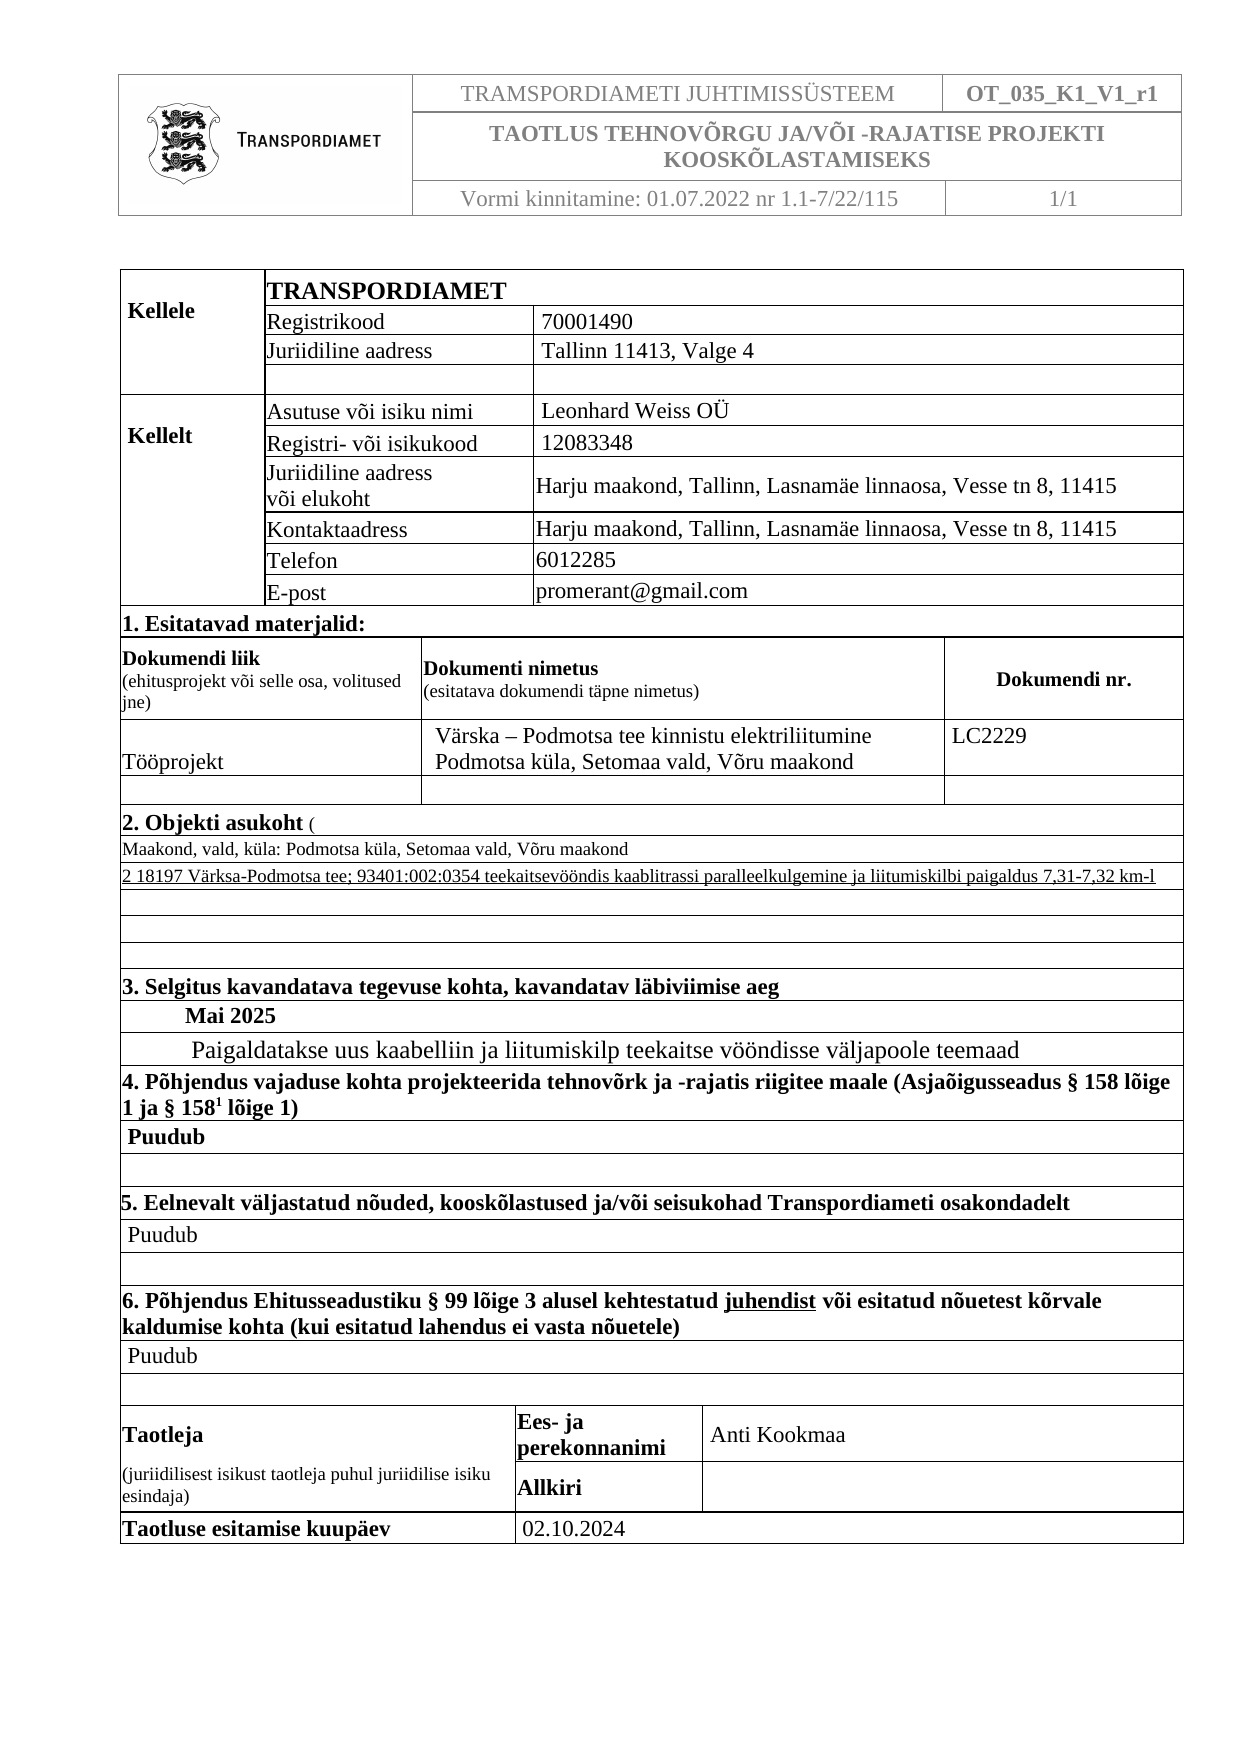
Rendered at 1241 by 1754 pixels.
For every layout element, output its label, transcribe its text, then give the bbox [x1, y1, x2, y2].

table_cell Allkiri [516, 1462, 702, 1511]
table_cell [121, 890, 1183, 915]
table_cell [121, 1253, 1183, 1284]
table_cell [703, 1462, 1183, 1511]
table_cell 2 18197 Värksa-Podmotsa tee; 93401:002:0354 teekaitsevööndis kaablitrassi paralleelkulgemine ja liitumiskilbi paigaldus 7,31-7,32 km-l [121, 863, 1183, 888]
table_cell Leonhard Weiss OÜ [534, 395, 1183, 425]
table_cell Taotleja [121, 1406, 515, 1461]
table_cell 6012285 [534, 544, 1183, 574]
table_cell Dokumendi nr. [945, 638, 1183, 719]
table_cell Kellelt [121, 395, 264, 605]
table_cell E-post [266, 575, 533, 605]
table_cell Dokumendi liik (ehitusprojekt või selle osa, volitused jne) [121, 638, 421, 719]
table_cell Puudub [121, 1341, 1183, 1373]
table_cell [121, 1374, 1183, 1405]
table_cell [121, 916, 1183, 942]
table_cell Puudub [121, 1121, 1183, 1153]
table_cell Taotluse esitamise kuupäev [121, 1513, 515, 1543]
table_cell promerant@gmail.com [534, 575, 1183, 605]
table_header TRANSPORDIAMET [266, 270, 1183, 304]
table_cell LC2229 [945, 720, 1183, 774]
table_header Kellele [121, 270, 264, 393]
table_cell Juriidiline aadress [266, 335, 533, 364]
table_cell Paigaldatakse uus kaabelliin ja liitumiskilp teekaitse vööndisse väljapoole teemaad [121, 1033, 1183, 1065]
table_cell 02.10.2024 [516, 1513, 1183, 1543]
table_cell [534, 365, 1183, 393]
table_cell Anti Kookmaa [703, 1406, 1183, 1461]
table_cell Tööprojekt [121, 720, 421, 774]
table_cell Maakond, vald, küla: Podmotsa küla, Setomaa vald, Võru maakond [121, 836, 1183, 862]
table_cell (juriidilisest isikust taotleja puhul juriidilise isiku esindaja) [121, 1461, 515, 1511]
table_cell Harju maakond, Tallinn, Lasnamäe linnaosa, Vesse tn 8, 11415 [534, 513, 1183, 543]
table_cell Telefon [266, 544, 533, 574]
table_cell Värska – Podmotsa tee kinnistu elektriliitumine Podmotsa küla, Setomaa vald, Võru maakond [422, 720, 944, 774]
table_cell [121, 943, 1183, 968]
table_cell 4. Põhjendus vajaduse kohta projekteerida tehnovõrk ja -rajatis riigitee maale (Asjaõigusseadus § 158 lõige 1 ja § 1581 lõige 1) [121, 1066, 1183, 1120]
table_cell Registri- või isikukood [266, 426, 533, 456]
table_cell 12083348 [534, 426, 1183, 456]
table_cell Mai 2025 [121, 1001, 1183, 1032]
table_cell 1. Esitatavad materjalid: [121, 606, 1183, 636]
table_cell Dokumenti nimetus (esitatava dokumendi täpne nimetus) [422, 638, 944, 719]
table_cell Juriidiline aadress või elukoht [266, 457, 533, 511]
table_cell 5. Eelnevalt väljastatud nõuded, kooskõlastused ja/või seisukohad Transpordiameti osakondadelt [121, 1187, 1183, 1219]
table_cell [945, 776, 1183, 804]
table_cell [121, 776, 421, 804]
table_cell 2. Objekti asukoht ( [121, 805, 1183, 835]
table_cell Tallinn 11413, Valge 4 [534, 335, 1183, 364]
table_cell [121, 1154, 1183, 1186]
table_cell [266, 365, 533, 393]
table_cell [422, 776, 944, 804]
table_cell 3. Selgitus kavandatava tegevuse kohta, kavandatav läbiviimise aeg [121, 969, 1183, 999]
table_cell Harju maakond, Tallinn, Lasnamäe linnaosa, Vesse tn 8, 11415 [534, 457, 1183, 511]
table_cell Registrikood [266, 306, 533, 334]
table_cell Puudub [121, 1220, 1183, 1252]
table_cell 6. Põhjendus Ehitusseadustiku § 99 lõige 3 alusel kehtestatud juhendist või esitatud nõuetest kõrvale kaldumise kohta (kui esitatud lahendus ei vasta nõuetele) [121, 1286, 1183, 1340]
table_cell Ees- ja perekonnanimi [516, 1406, 702, 1461]
table_cell Asutuse või isiku nimi [266, 395, 533, 425]
table_cell 70001490 [534, 306, 1183, 334]
picture [129, 85, 402, 204]
table_cell Kontaktaadress [266, 513, 533, 543]
